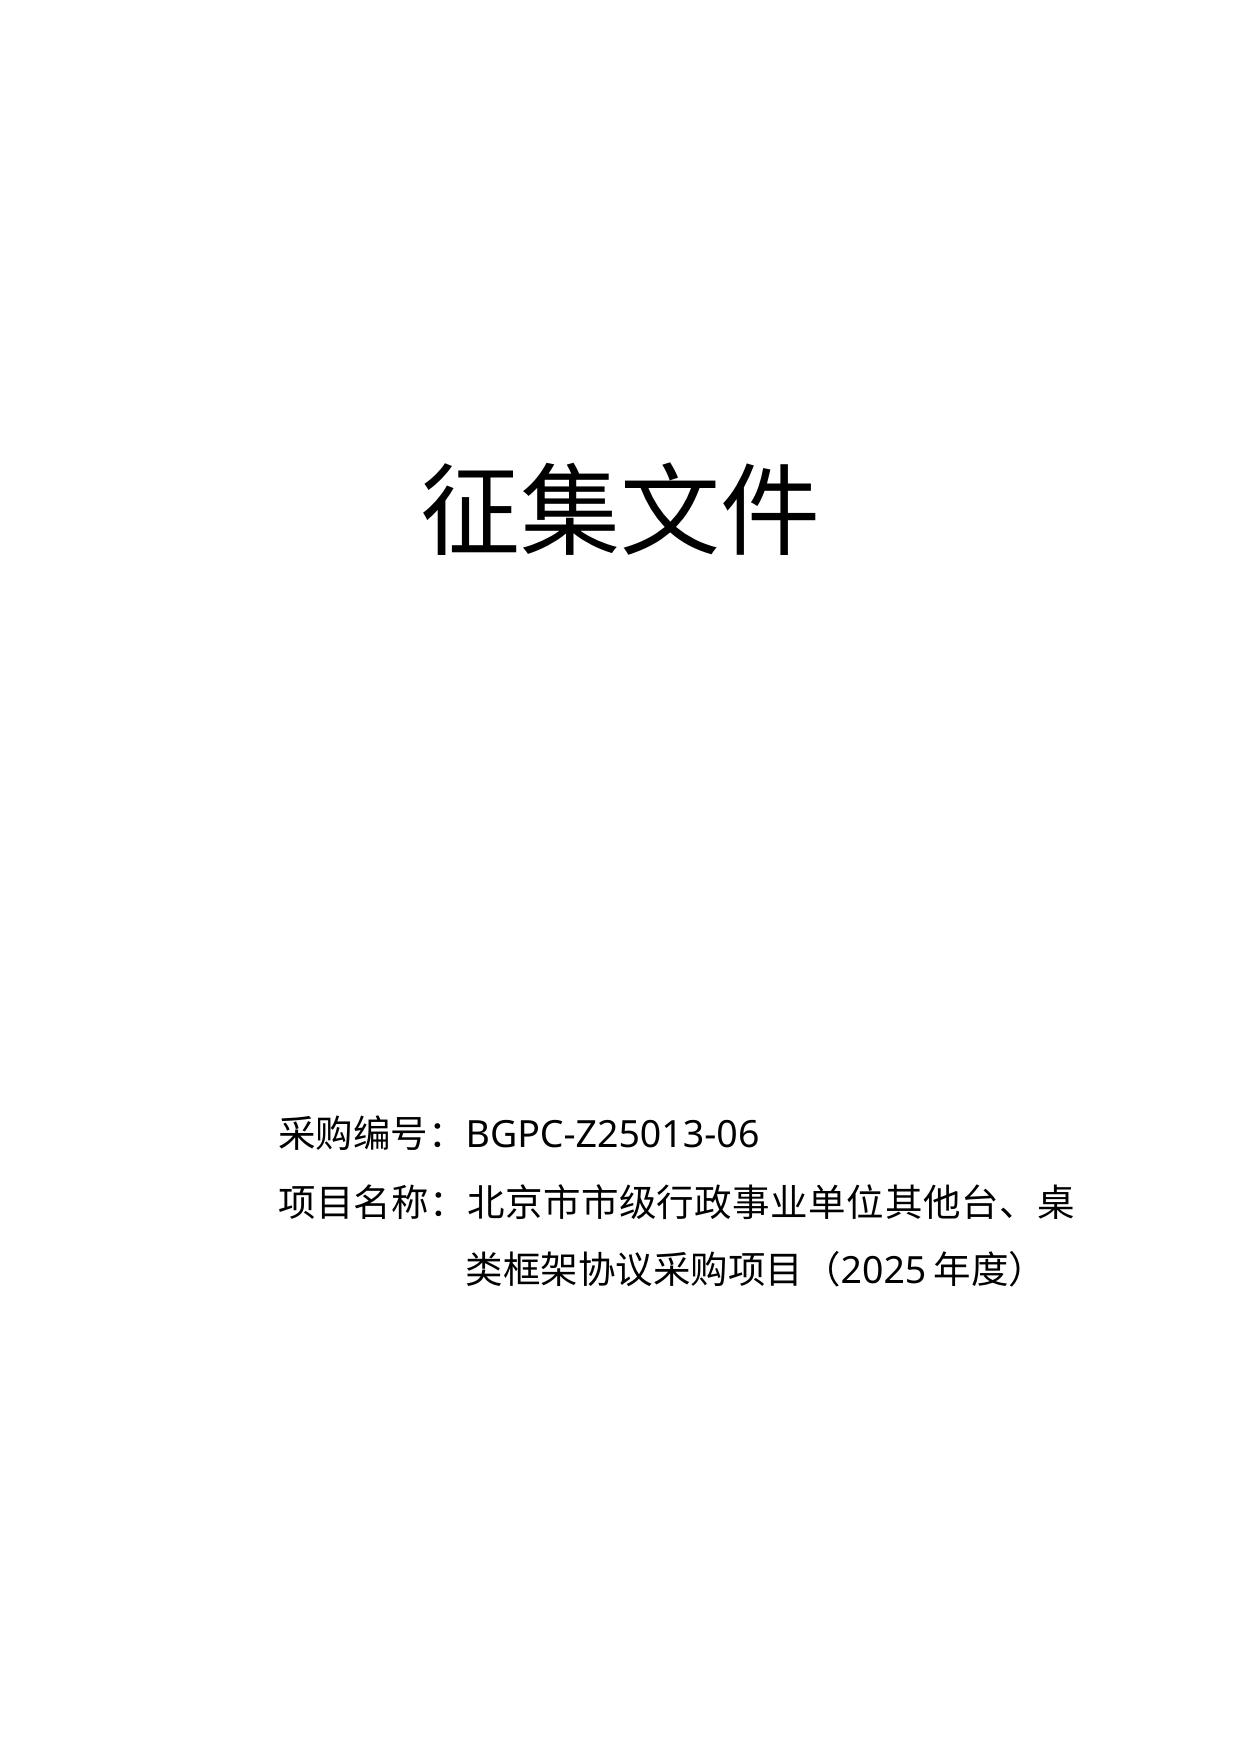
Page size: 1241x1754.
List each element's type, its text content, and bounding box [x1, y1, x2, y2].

text 项目名称：北京市市级行政事业单位其他台、桌类框架协议采购项目（2025年度） [278, 1166, 1075, 1301]
text 征集文件 [165, 418, 1075, 588]
text 采购编号：BGPC-Z25013-06 [165, 1098, 1075, 1166]
